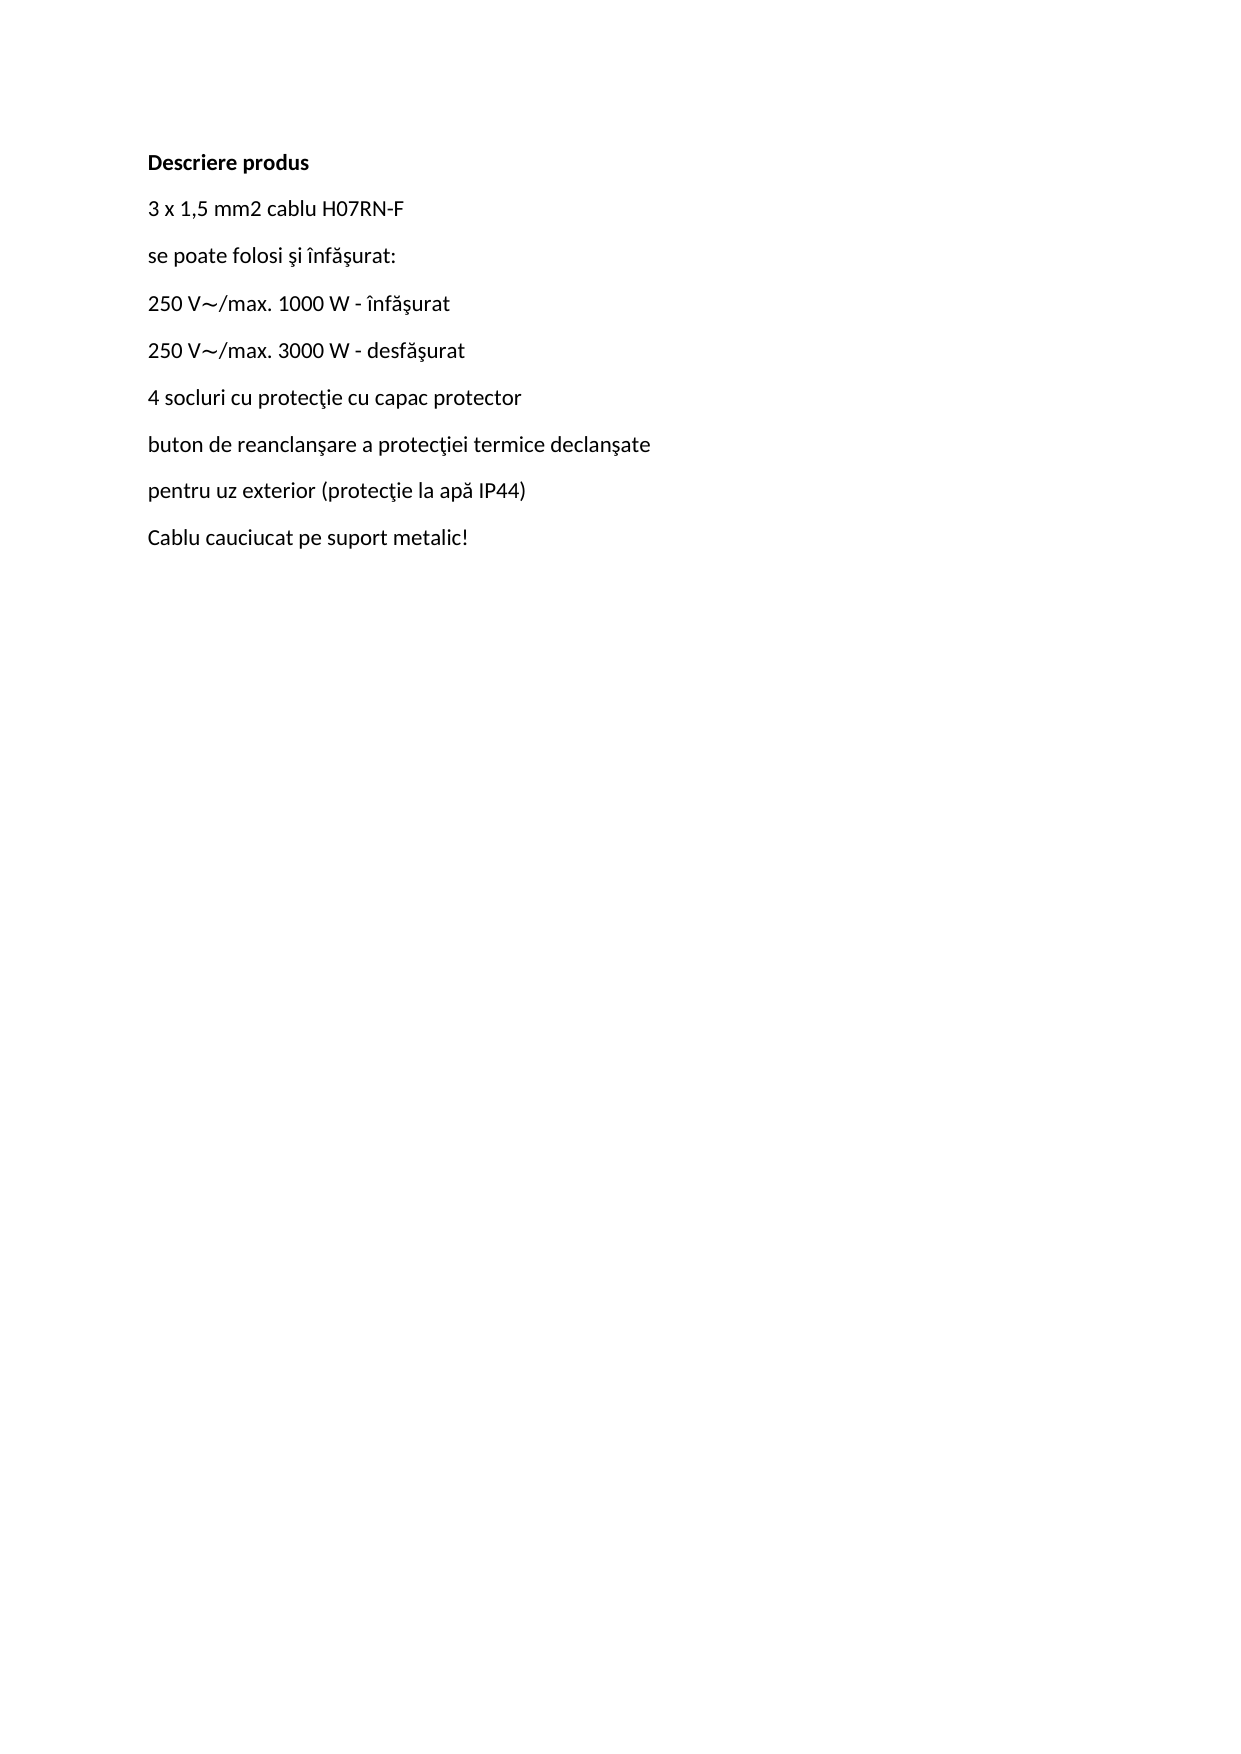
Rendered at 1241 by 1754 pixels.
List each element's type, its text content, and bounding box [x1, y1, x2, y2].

text pentru uz exterior (protecţie la apă IP44) [148, 477, 1093, 504]
text 3 x 1,5 mm2 cablu H07RN-F [148, 194, 1093, 222]
text Descriere produs [148, 148, 1093, 176]
text se poate folosi şi înfăşurat: [148, 241, 1093, 269]
text 250 V∼/max. 3000 W - desfăşurat [148, 336, 1093, 364]
text Cablu cauciucat pe suport metalic! [148, 523, 1093, 551]
text 4 socluri cu protecţie cu capac protector [148, 383, 1093, 411]
text 250 V∼/max. 1000 W - înfăşurat [148, 288, 1093, 317]
text buton de reanclanşare a protecţiei termice declanşate [148, 430, 1093, 458]
